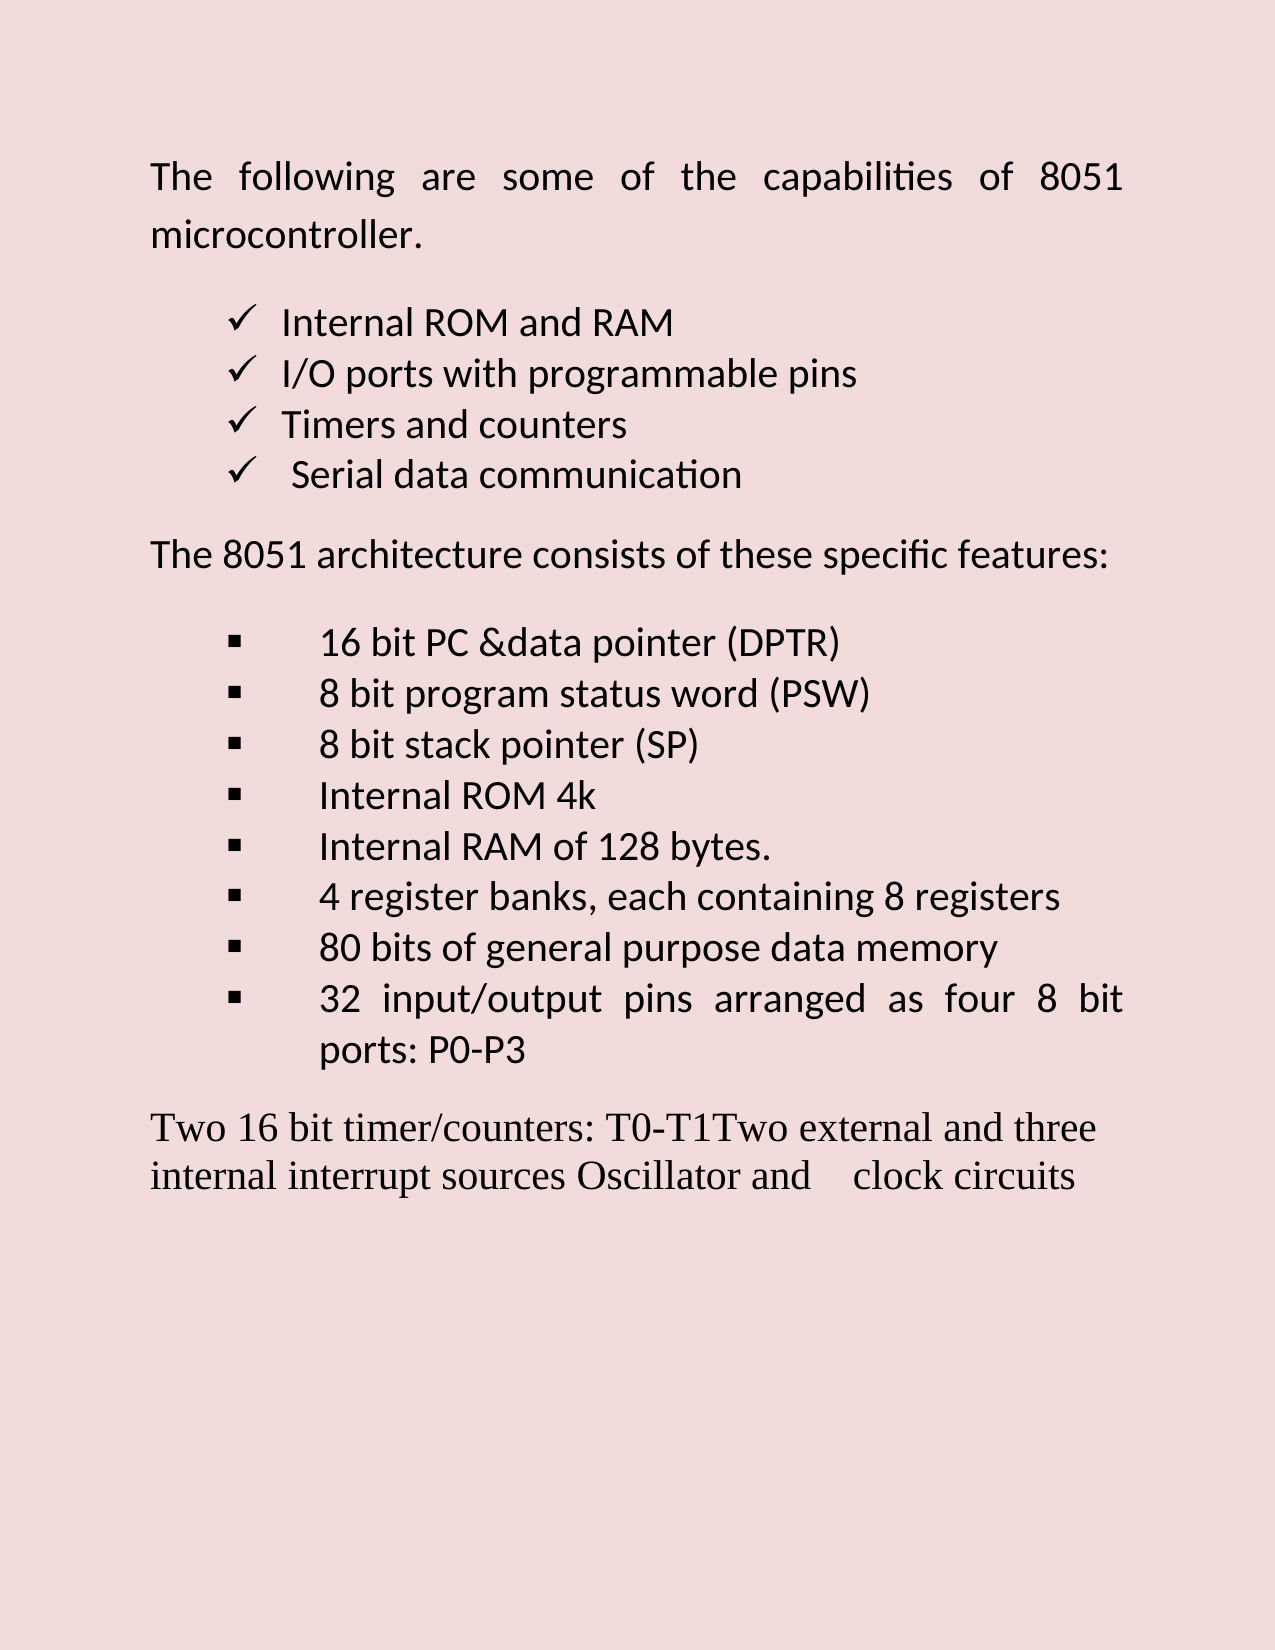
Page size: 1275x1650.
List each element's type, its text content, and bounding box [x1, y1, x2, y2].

list Serial data communication [225, 448, 1125, 499]
text Two 16 bit timer/counters: T0-T1Two external and three internal interrupt sources Oscillator and clock circuits [150, 1103, 1125, 1199]
list 8 bit stack pointer (SP) [225, 718, 1125, 769]
list I/O ports with programmable pins [225, 347, 1125, 398]
list 80 bits of general purpose data memory [225, 921, 1125, 972]
text The 8051 architecture consists of these specific features: [150, 528, 1125, 579]
list Timers and counters [225, 398, 1125, 448]
list Internal RAM of 128 bytes. [225, 819, 1125, 870]
list Internal ROM 4k [225, 769, 1125, 819]
list 8 bit program status word (PSW) [225, 667, 1125, 718]
list 32 input/output pins arranged as four 8 bit ports: P0-P3 [225, 972, 1125, 1074]
list Internal ROM and RAM [225, 296, 1125, 347]
text The following are some of the capabilities of 8051 microcontroller. [150, 150, 1125, 259]
list 16 bit PC &data pointer (DPTR) [225, 616, 1125, 667]
list 4 register banks, each containing 8 registers [225, 870, 1125, 921]
